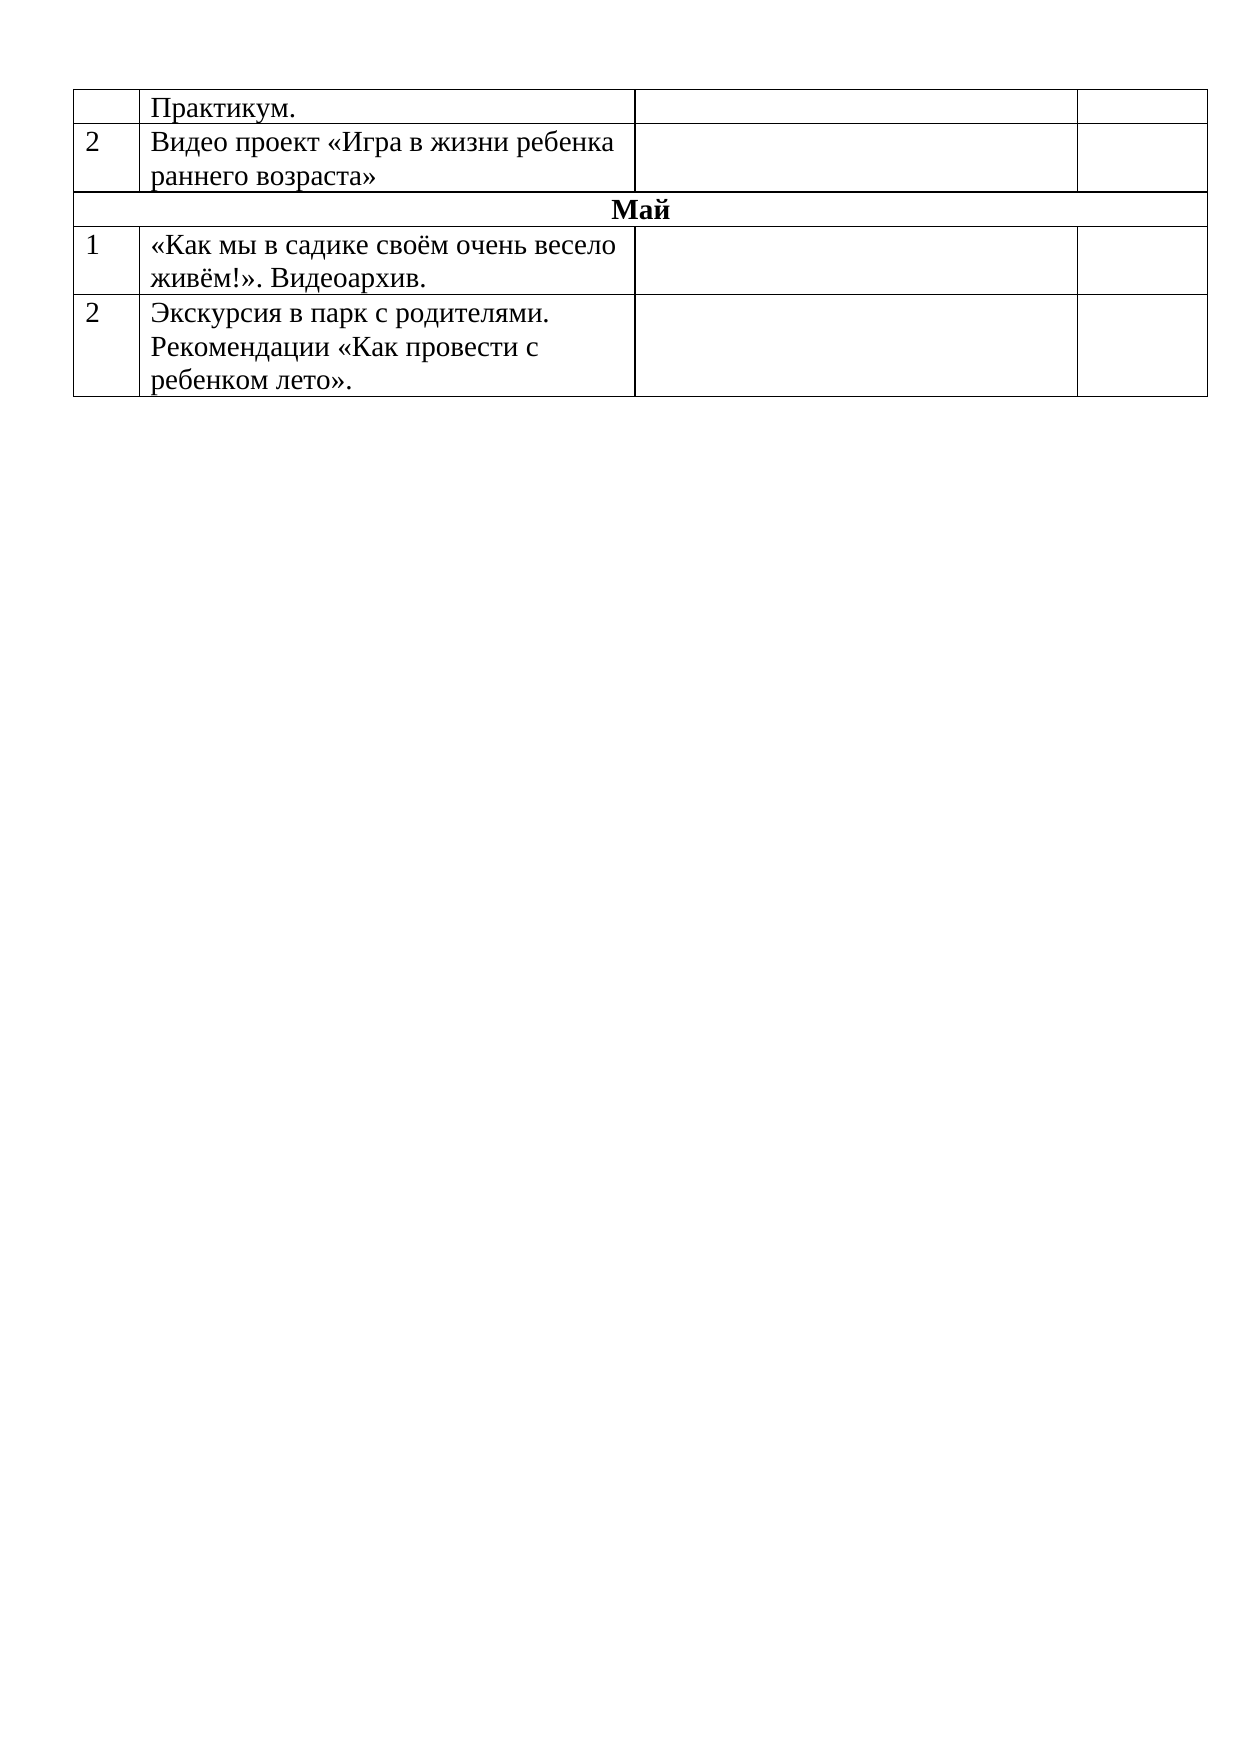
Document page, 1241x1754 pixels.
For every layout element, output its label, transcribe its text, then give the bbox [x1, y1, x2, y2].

table_cell Экскурсия в парк с родителями. Рекомендации «Как провести с ребенком лето». [140, 295, 634, 396]
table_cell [140, 90, 634, 123]
table_cell Видео проект «Игра в жизни ребенка раннего возраста» [140, 124, 634, 191]
table_cell 1 [74, 90, 139, 123]
table_cell [636, 227, 1077, 294]
table_cell [1078, 124, 1207, 191]
table_cell [1078, 90, 1207, 123]
table_cell [636, 124, 1077, 191]
table_cell [636, 90, 1077, 123]
table_cell [1078, 227, 1207, 294]
table_cell Май [74, 193, 1207, 226]
table_cell 2 [74, 295, 139, 396]
table_cell [636, 295, 1077, 396]
table_cell 2 [74, 124, 139, 191]
table_cell «Как мы в садике своём очень весело живём!». Видеоархив. [140, 227, 634, 294]
table_cell [1078, 295, 1207, 396]
table_cell 1 [74, 227, 139, 294]
